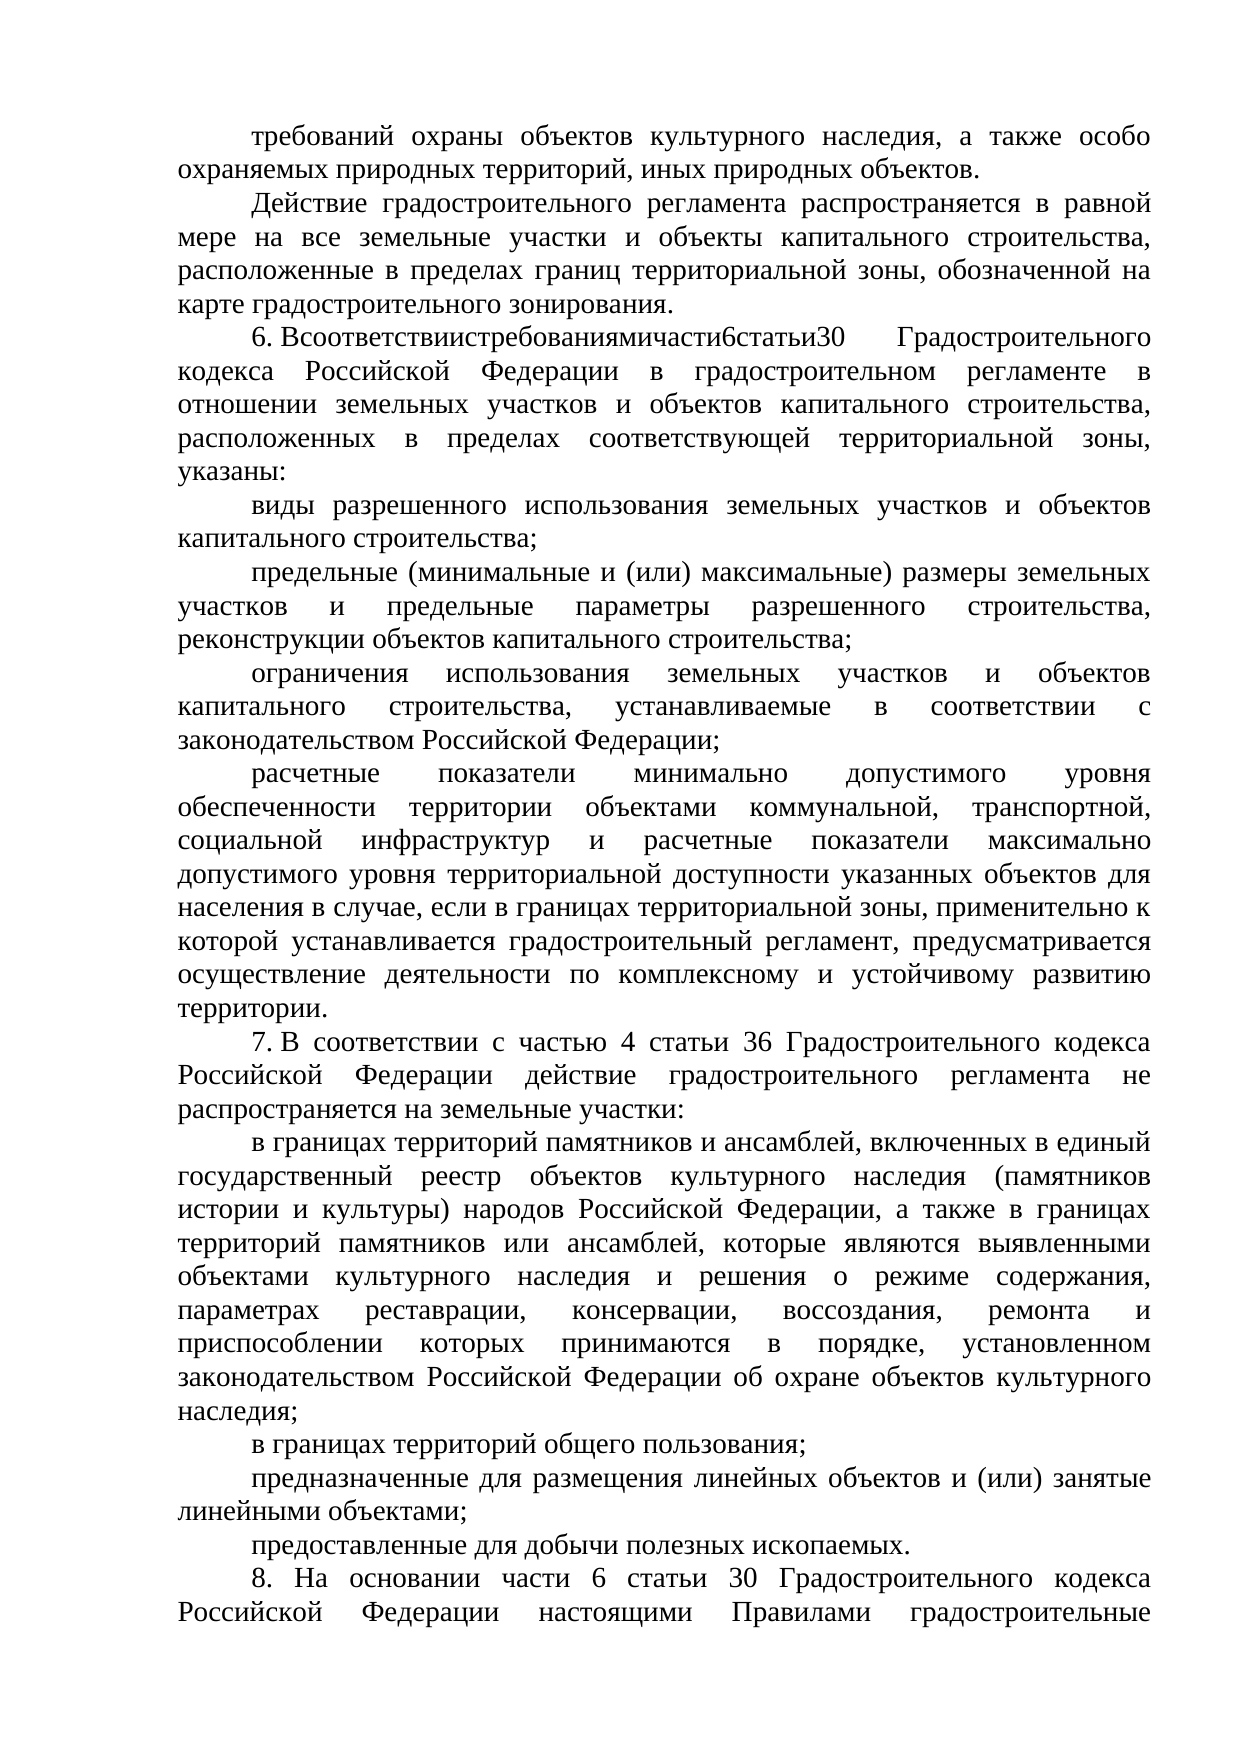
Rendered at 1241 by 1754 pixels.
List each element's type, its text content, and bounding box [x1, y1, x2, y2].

text в границах территорий памятников и ансамблей, включенных в единый государственный реестр объектов культурного наследия (памятников истории и культуры) народов Российской Федерации, а также в границах территорий памятников или ансамблей, которые являются выявленными объектами культурного наследия и решения о режиме содержания, параметрах реставрации, консервации, воссоздания, ремонта и приспособлении которых принимаются в порядке, установленном законодательством Российской Федерации об охране объектов культурного наследия; [177, 1124, 1152, 1426]
text предоставленные для добычи полезных ископаемых. [177, 1527, 1152, 1560]
text предназначенные для размещения линейных объектов и (или) занятые линейными объектами; [177, 1460, 1152, 1527]
text предельные (минимальные и (или) максимальные) размеры земельных участков и предельные параметры разрешенного строительства, реконструкции объектов капитального строительства; [177, 554, 1152, 655]
text в границах территорий общего пользования; [177, 1426, 1152, 1460]
text Действие градостроительного регламента распространяется в равной мере на все земельные участки и объекты капитального строительства, расположенные в пределах границ территориальной зоны, обозначенной на карте градостроительного зонирования. [177, 185, 1152, 319]
text 7. В соответствии с частью 4 статьи 36 Градостроительного кодекса Российской Федерации действие градостроительного регламента не распространяется на земельные участки: [177, 1024, 1152, 1124]
text 6. Всоответствиистребованиямичасти6статьи30 Градостроительного кодекса Российской Федерации в градостроительном регламенте в отношении земельных участков и объектов капитального строительства, расположенных в пределах соответствующей территориальной зоны, указаны: [177, 319, 1152, 487]
text расчетные показатели минимально допустимого уровня обеспеченности территории объектами коммунальной, транспортной, социальной инфраструктур и расчетные показатели максимально допустимого уровня территориальной доступности указанных объектов для населения в случае, если в границах территориальной зоны, применительно к которой устанавливается градостроительный регламент, предусматривается осуществление деятельности по комплексному и устойчивому развитию территории. [177, 755, 1152, 1024]
text виды разрешенного использования земельных участков и объектов капитального строительства; [177, 487, 1152, 554]
text ограничения использования земельных участков и объектов капитального строительства, устанавливаемые в соответствии с законодательством Российской Федерации; [177, 655, 1152, 755]
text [177, 1560, 1152, 1627]
text требований охраны объектов культурного наследия, а также особо охраняемых природных территорий, иных природных объектов. [177, 118, 1152, 185]
